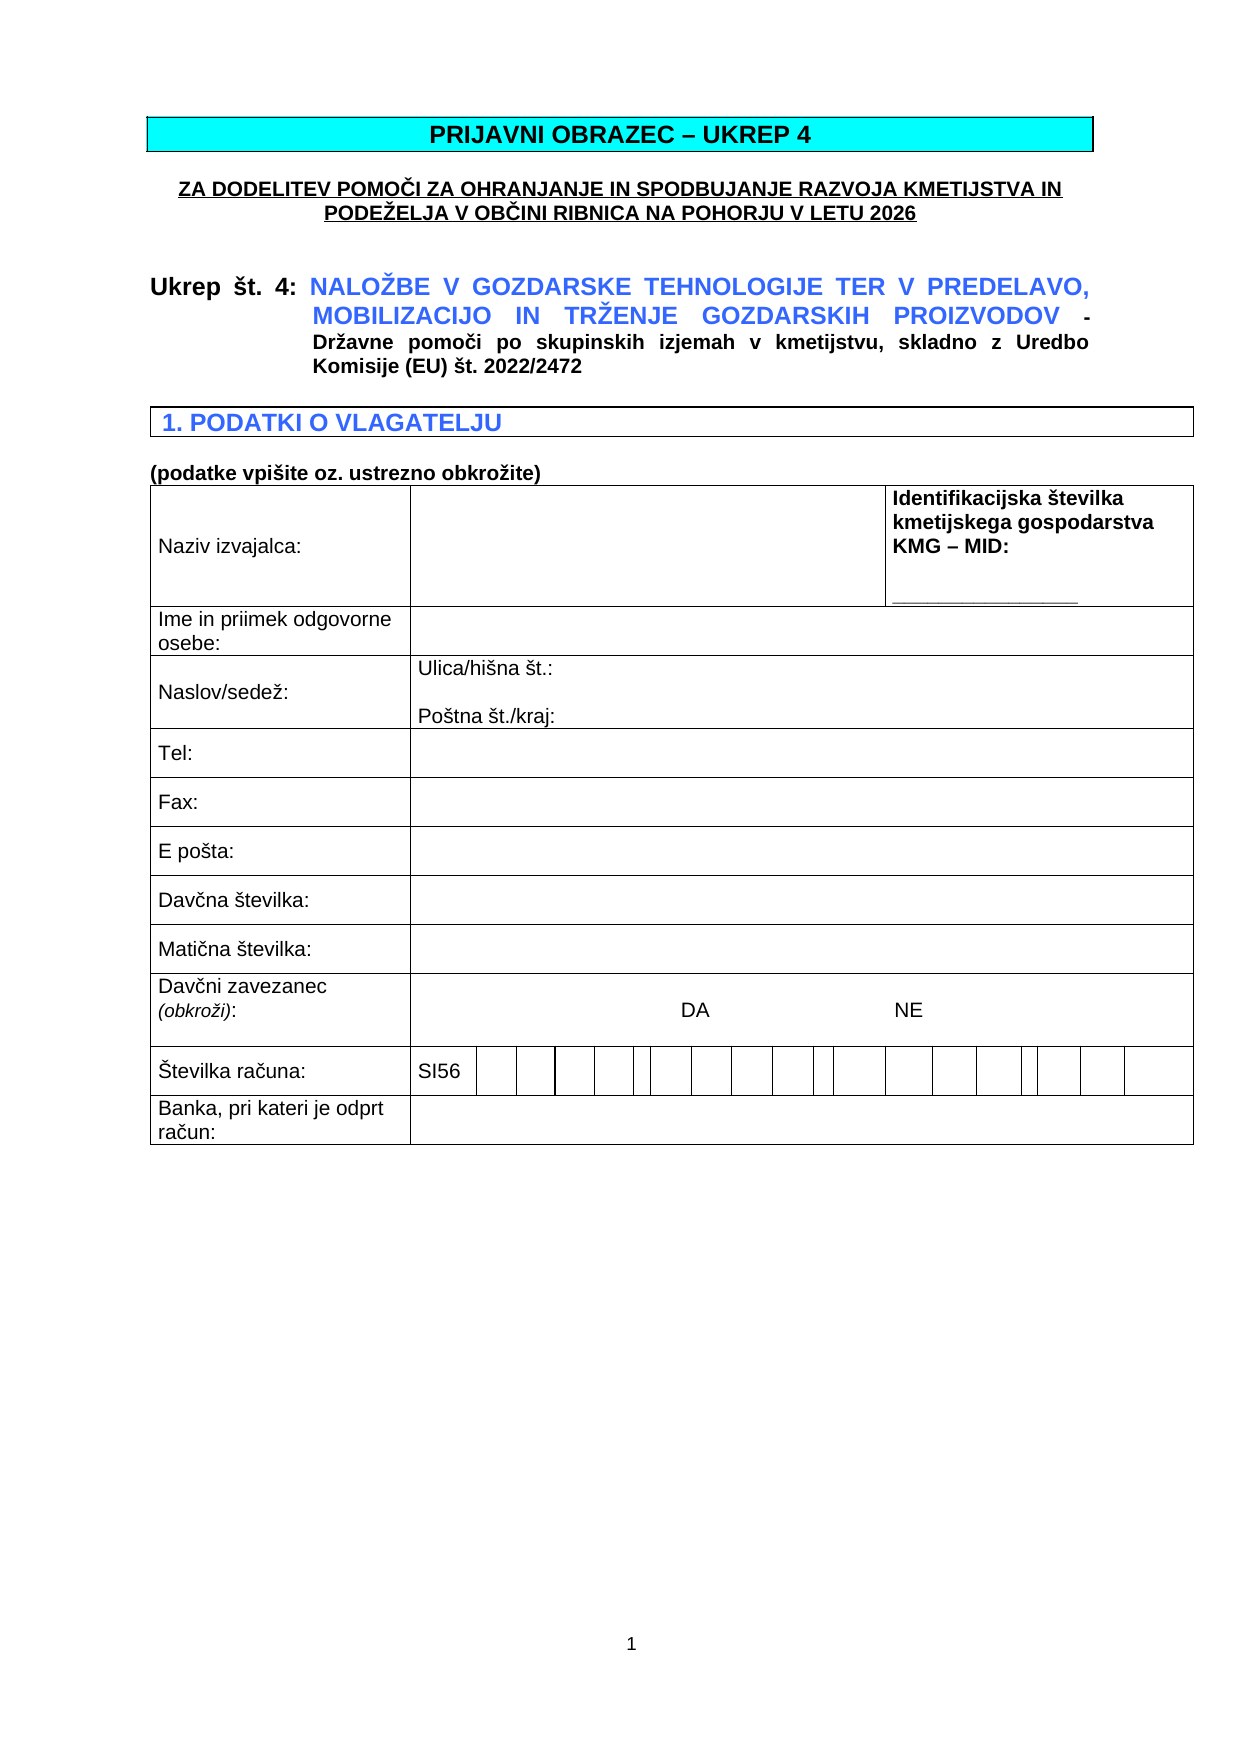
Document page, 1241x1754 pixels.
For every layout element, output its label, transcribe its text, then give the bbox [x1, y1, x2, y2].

table_cell [1125, 1047, 1193, 1094]
table_cell [517, 1047, 554, 1094]
table_cell Matična številka: [151, 925, 410, 973]
table_header Identifikacijska številka kmetijskega gospodarstva KMG – MID: ________________ [886, 486, 1193, 606]
table_cell [411, 607, 1193, 655]
table_cell [556, 1047, 594, 1094]
table_cell Naslov/sedež: [151, 656, 410, 728]
table_cell [834, 1047, 885, 1094]
table_cell [411, 729, 1193, 777]
table_cell [977, 1047, 1021, 1094]
table_cell [634, 1047, 650, 1094]
table_cell SI56 [411, 1047, 476, 1094]
table_header [411, 486, 885, 606]
subtitle (podatke vpišite oz. ustrezno obkrožite) [150, 461, 1090, 485]
table_cell [411, 778, 1193, 826]
table_header Naziv izvajalca: [151, 486, 410, 606]
table_cell [411, 827, 1193, 875]
table_cell [1038, 1047, 1080, 1094]
table_cell [814, 1047, 833, 1094]
text PRIJAVNI OBRAZEC – UKREP 4 [148, 118, 1092, 151]
table_cell [732, 1047, 772, 1094]
table_cell DA NE [411, 974, 1193, 1046]
table_cell E pošta: [151, 827, 410, 875]
table_cell [477, 1047, 516, 1094]
table_cell [411, 1096, 1193, 1143]
table_cell [933, 1047, 976, 1094]
table_cell Banka, pri kateri je odprt račun: [151, 1096, 410, 1143]
table_cell [411, 876, 1193, 924]
table_cell [411, 925, 1193, 973]
table_cell Ime in priimek odgovorne osebe: [151, 607, 410, 655]
table_cell Fax: [151, 778, 410, 826]
table_cell Številka računa: [151, 1047, 410, 1094]
text ZA DODELITEV POMOČI ZA OHRANJANJE IN SPODBUJANJE RAZVOJA KMETIJSTVA IN PODEŽELJA V OBČINI RIBNICA NA POHORJU V LETU 2026 [150, 176, 1090, 224]
table_cell Ulica/hišna št.: Poštna št./kraj: [411, 656, 1193, 728]
table_cell Davčna številka: [151, 876, 410, 924]
table_header 1. PODATKI O VLAGATELJU [151, 408, 1193, 436]
table_cell [886, 1047, 932, 1094]
table_cell [1022, 1047, 1037, 1094]
table_cell [595, 1047, 633, 1094]
table_cell Davčni zavezanec (obkroži): [151, 974, 410, 1046]
table_cell [1081, 1047, 1124, 1094]
text Ukrep št. 4: NALOŽBE V GOZDARSKE TEHNOLOGIJE TER V PREDELAVO, MOBILIZACIJO IN TRŽENJE GOZDARSKIH PROIZVODOV - Državne pomoči po skupinskih izjemah v kmetijstvu, skladno z Uredbo Komisije (EU) št. 2022/2472 [150, 272, 1090, 378]
table_cell [773, 1047, 813, 1094]
table_cell [651, 1047, 691, 1094]
table_cell [692, 1047, 731, 1094]
table_cell Tel: [151, 729, 410, 777]
